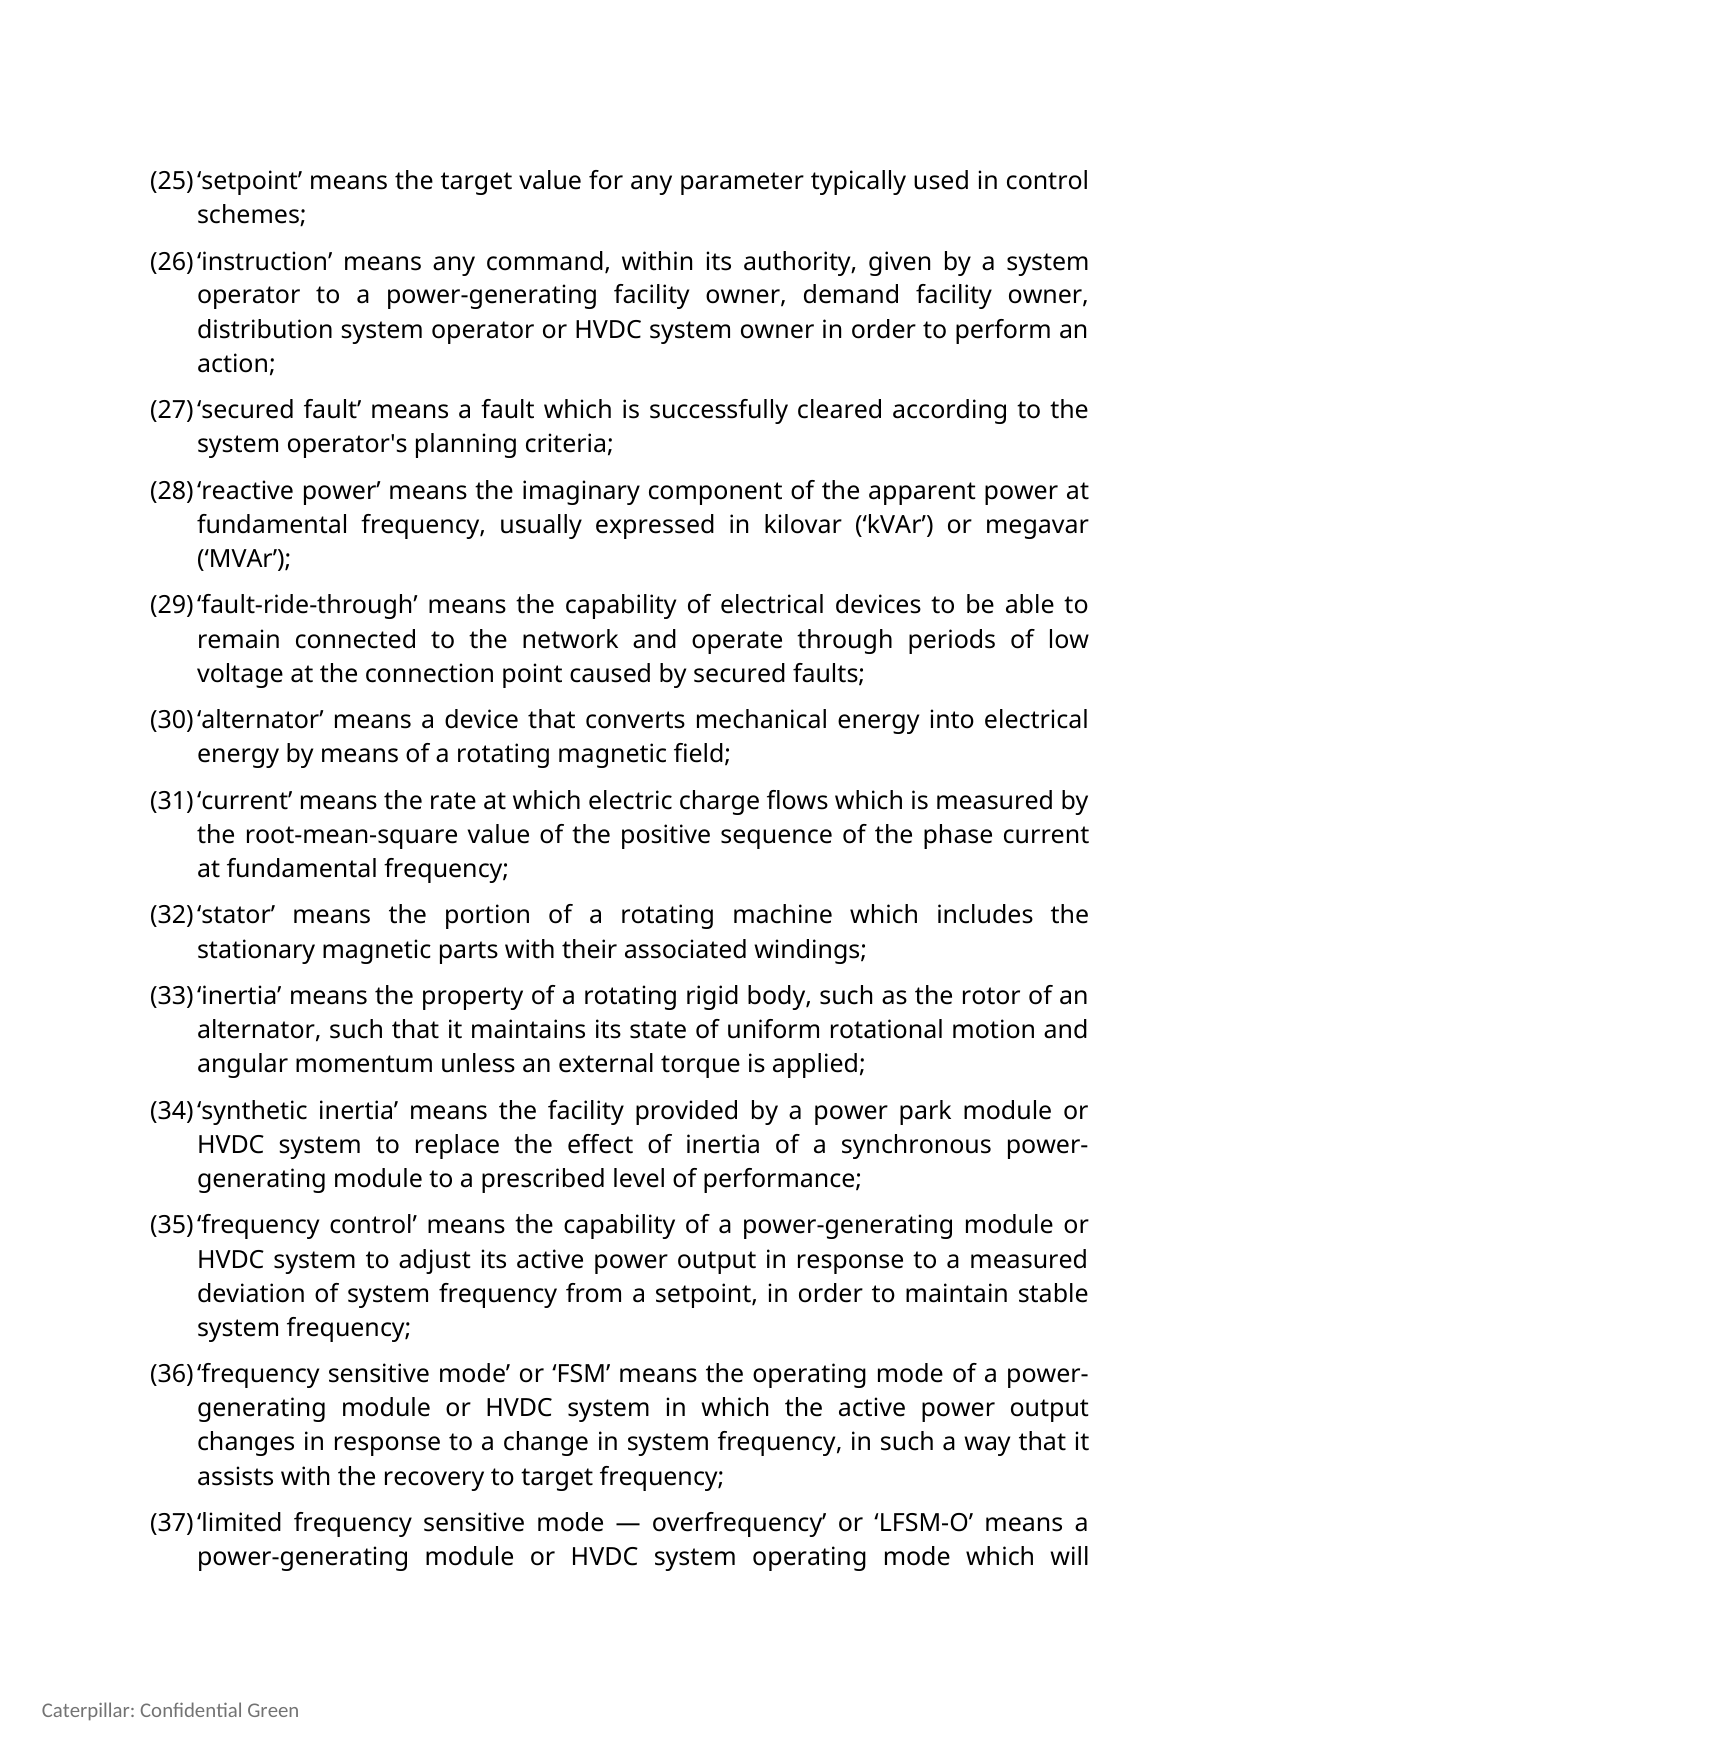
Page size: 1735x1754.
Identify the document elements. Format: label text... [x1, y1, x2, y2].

table_header (28) [150, 460, 197, 575]
table_header (36) [150, 1344, 197, 1492]
table_header ‘current’ means the rate at which electric charge flows which is measured by the root-mean-square value of the positive sequence of the phase current at fundamental frequency; [197, 770, 1090, 885]
table_header ‘frequency control’ means the capability of a power-generating module or HVDC system to adjust its active power output in response to a measured deviation of system frequency from a setpoint, in order to maintain stable system frequency; [197, 1195, 1090, 1343]
table_header (37) [150, 1492, 197, 1573]
table_header (34) [150, 1080, 197, 1195]
table_header ‘synthetic inertia’ means the facility provided by a power park module or HVDC system to replace the effect of inertia of a synchronous power-generating module to a prescribed level of performance; [197, 1080, 1090, 1195]
table_header ‘inertia’ means the property of a rotating rigid body, such as the rotor of an alternator, such that it maintains its state of uniform rotational motion and angular momentum unless an external torque is applied; [197, 965, 1090, 1080]
table_header (26) [150, 231, 197, 379]
table_header (31) [150, 770, 197, 885]
table_header ‘stator’ means the portion of a rotating machine which includes the stationary magnetic parts with their associated windings; [197, 885, 1090, 965]
table_header ‘setpoint’ means the target value for any parameter typically used in control schemes; [197, 150, 1090, 231]
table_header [197, 1492, 1090, 1573]
table_header ‘alternator’ means a device that converts mechanical energy into electrical energy by means of a rotating magnetic field; [197, 689, 1090, 770]
table_header (32) [150, 885, 197, 965]
table_header ‘secured fault’ means a fault which is successfully cleared according to the system operator's planning criteria; [197, 379, 1090, 460]
table_header (35) [150, 1195, 197, 1343]
table_header (29) [150, 575, 197, 689]
table_header ‘instruction’ means any command, within its authority, given by a system operator to a power-generating facility owner, demand facility owner, distribution system operator or HVDC system owner in order to perform an action; [197, 231, 1090, 379]
table_header ‘fault-ride-through’ means the capability of electrical devices to be able to remain connected to the network and operate through periods of low voltage at the connection point caused by secured faults; [197, 575, 1090, 689]
table_header (25) [150, 150, 197, 231]
table_header ‘reactive power’ means the imaginary component of the apparent power at fundamental frequency, usually expressed in kilovar (‘kVAr’) or megavar (‘MVAr’); [197, 460, 1090, 575]
table_header (33) [150, 965, 197, 1080]
table_header (27) [150, 379, 197, 460]
table_header (30) [150, 689, 197, 770]
table_header ‘frequency sensitive mode’ or ‘FSM’ means the operating mode of a power-generating module or HVDC system in which the active power output changes in response to a change in system frequency, in such a way that it assists with the recovery to target frequency; [197, 1344, 1090, 1492]
